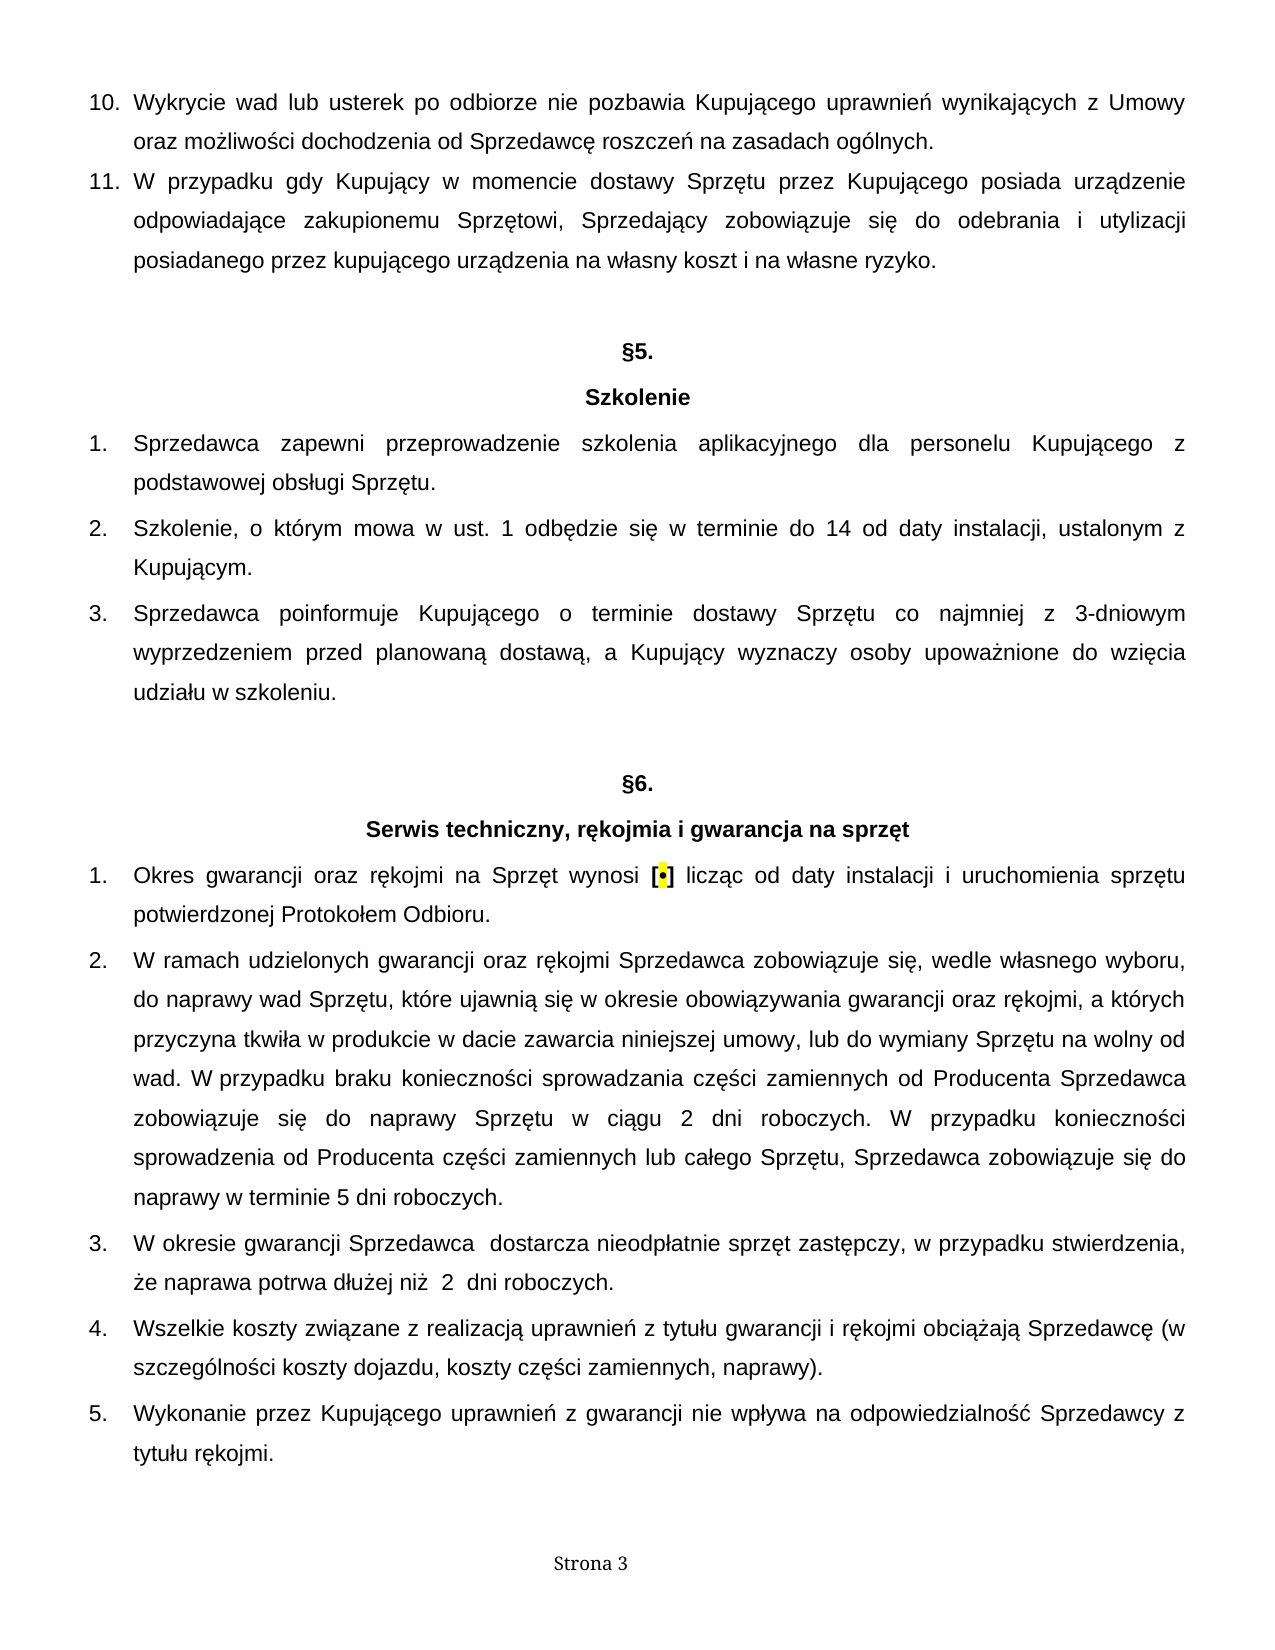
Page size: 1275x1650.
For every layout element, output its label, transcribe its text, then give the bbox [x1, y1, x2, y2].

text Serwis techniczny, rękojmia i gwarancja na sprzęt [89, 816, 1186, 842]
list Wykonanie przez Kupującego uprawnień z gwarancji nie wpływa na odpowiedzialność Sprzedawcy z tytułu rękojmi. [89, 1400, 1186, 1466]
list Sprzedawca poinformuje Kupującego o terminie dostawy Sprzętu co najmniej z 3-dniowym wyprzedzeniem przed planowaną dostawą, a Kupujący wyznaczy osoby upoważnione do wzięcia udziału w szkoleniu. [89, 600, 1186, 705]
text Szkolenie [89, 384, 1186, 410]
list W okresie gwarancji Sprzedawca dostarcza nieodpłatnie sprzęt zastępczy, w przypadku stwierdzenia, że naprawa potrwa dłużej niż 2 dni roboczych. [89, 1229, 1186, 1295]
text §6. [89, 770, 1186, 797]
list Okres gwarancji oraz rękojmi na Sprzęt wynosi [•] licząc od daty instalacji i uruchomienia sprzętu potwierdzonej Protokołem Odbioru. [89, 862, 1186, 928]
list Wszelkie koszty związane z realizacją uprawnień z tytułu gwarancji i rękojmi obciążają Sprzedawcę (w szczególności koszty dojazdu, koszty części zamiennych, naprawy). [89, 1315, 1186, 1381]
list W ramach udzielonych gwarancji oraz rękojmi Sprzedawca zobowiązuje się, wedle własnego wyboru, do naprawy wad Sprzętu, które ujawnią się w okresie obowiązywania gwarancji oraz rękojmi, a których przyczyna tkwiła w produkcie w dacie zawarcia niniejszej umowy, lub do wymiany Sprzętu na wolny od wad. W przypadku braku konieczności sprowadzania części zamiennych od Producenta Sprzedawca zobowiązuje się do naprawy Sprzętu w ciągu 2 dni roboczych. W przypadku konieczności sprowadzenia od Producenta części zamiennych lub całego Sprzętu, Sprzedawca zobowiązuje się do naprawy w terminie 5 dni roboczych. [89, 947, 1186, 1210]
list Szkolenie, o którym mowa w ust. 1 odbędzie się w terminie do 14 od daty instalacji, ustalonym z Kupującym. [89, 515, 1186, 581]
list Wykrycie wad lub usterek po odbiorze nie pozbawia Kupującego uprawnień wynikających z Umowy oraz możliwości dochodzenia od Sprzedawcę roszczeń na zasadach ogólnych. [89, 89, 1186, 154]
text §5. [89, 338, 1186, 364]
list Sprzedawca zapewni przeprowadzenie szkolenia aplikacyjnego dla personelu Kupującego z podstawowej obsługi Sprzętu. [89, 429, 1186, 495]
list W przypadku gdy Kupujący w momencie dostawy Sprzętu przez Kupującego posiada urządzenie odpowiadające zakupionemu Sprzętowi, Sprzedający zobowiązuje się do odebrania i utylizacji posiadanego przez kupującego urządzenia na własny koszt i na własne ryzyko. [89, 168, 1186, 273]
